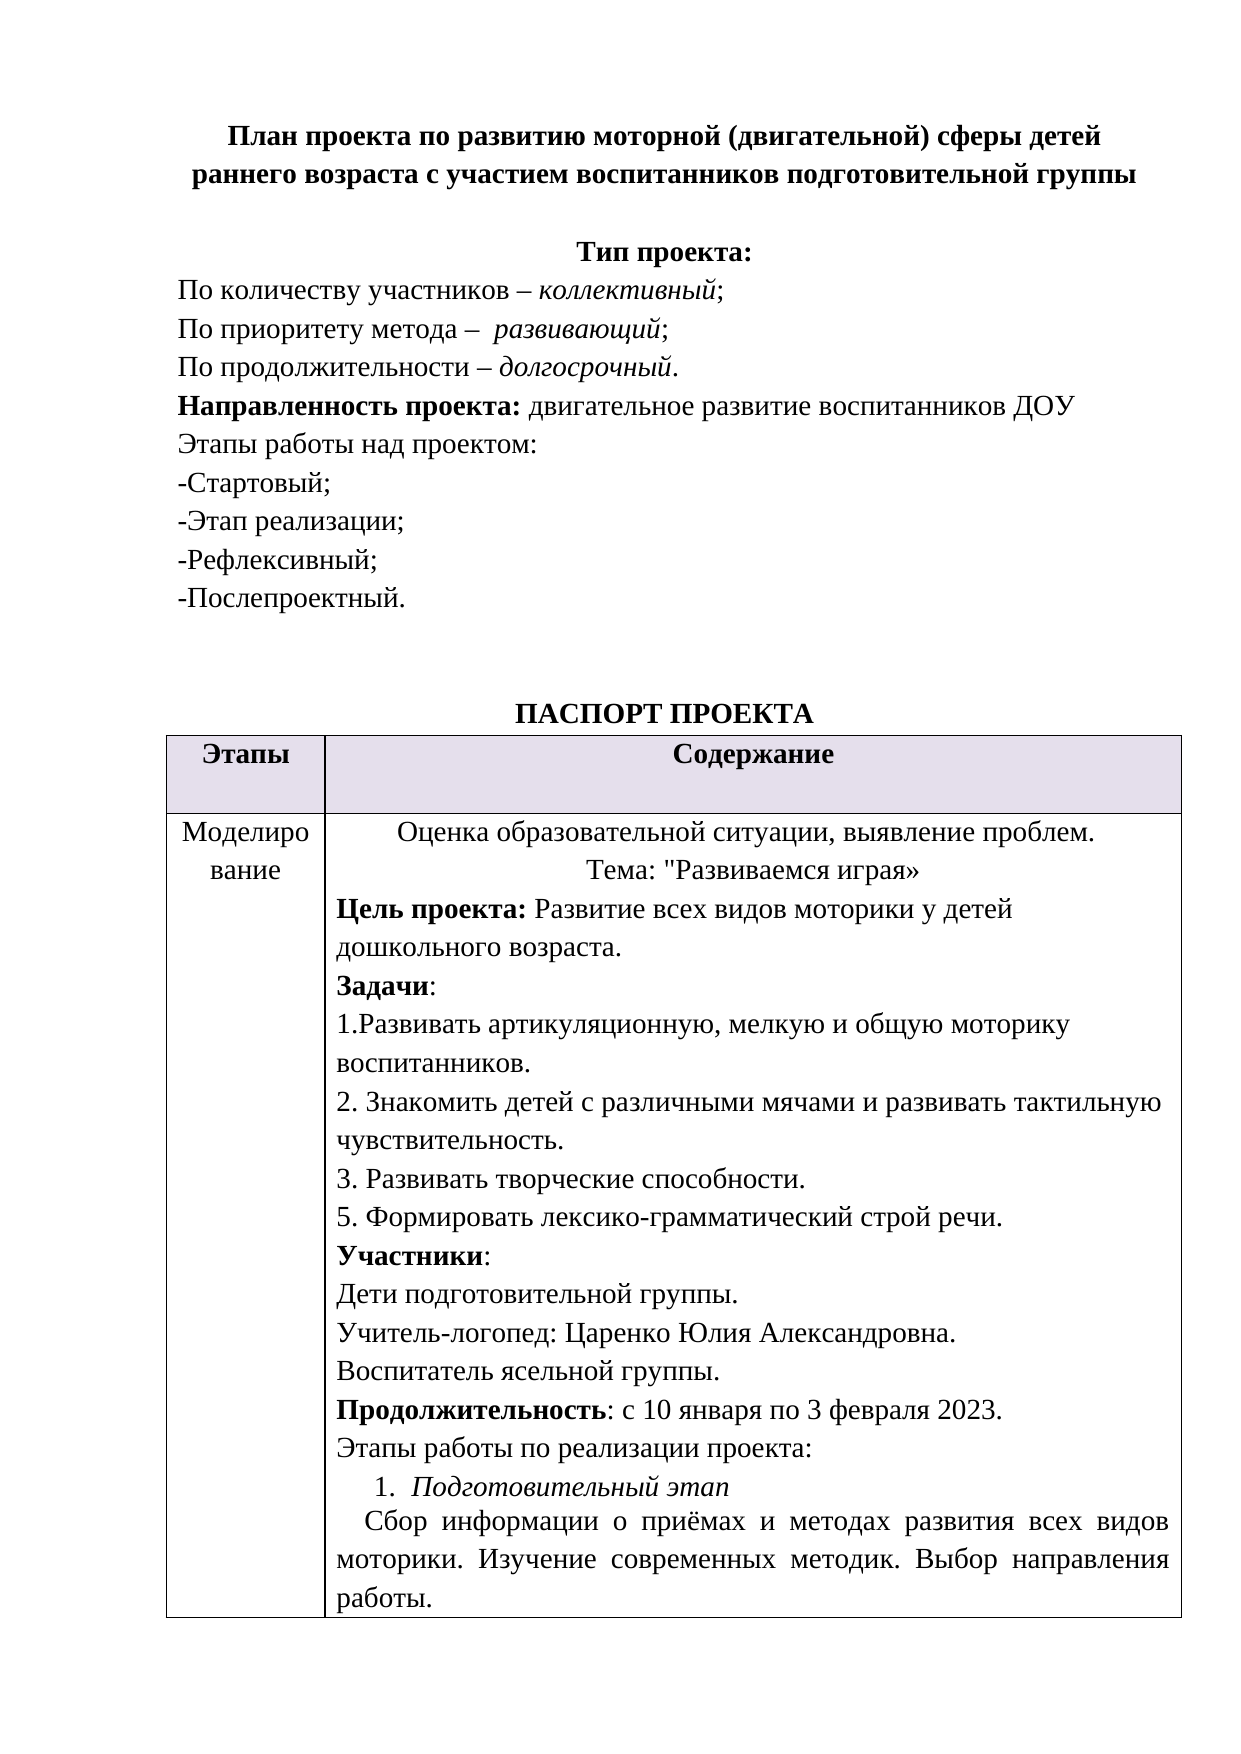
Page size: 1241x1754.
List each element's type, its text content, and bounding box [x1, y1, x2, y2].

text -Этап реализации; [177, 503, 1152, 537]
text Тип проекта: [177, 234, 1152, 267]
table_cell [326, 814, 1181, 1617]
text ПАСПОРТ ПРОЕКТА [177, 696, 1152, 730]
table_header Этапы [167, 736, 324, 813]
text По приоритету метода – развивающий; [177, 311, 1152, 344]
text -Рефлексивный; [177, 542, 1152, 576]
text Направленность проекта: двигательное развитие воспитанников ДОУ [177, 388, 1152, 421]
table_cell Моделирование [167, 814, 324, 1617]
text -Стартовый; [177, 465, 1152, 498]
text Этапы работы над проектом: [177, 426, 1152, 460]
text -Послепроектный. [177, 581, 1152, 614]
table_header Содержание [326, 736, 1181, 813]
text План проекта по развитию моторной (двигательной) сферы детей раннего возраста с участием воспитанников подготовительной группы [177, 118, 1152, 190]
text По количеству участников – коллективный; [177, 272, 1152, 306]
text По продолжительности – долгосрочный. [177, 349, 1152, 383]
